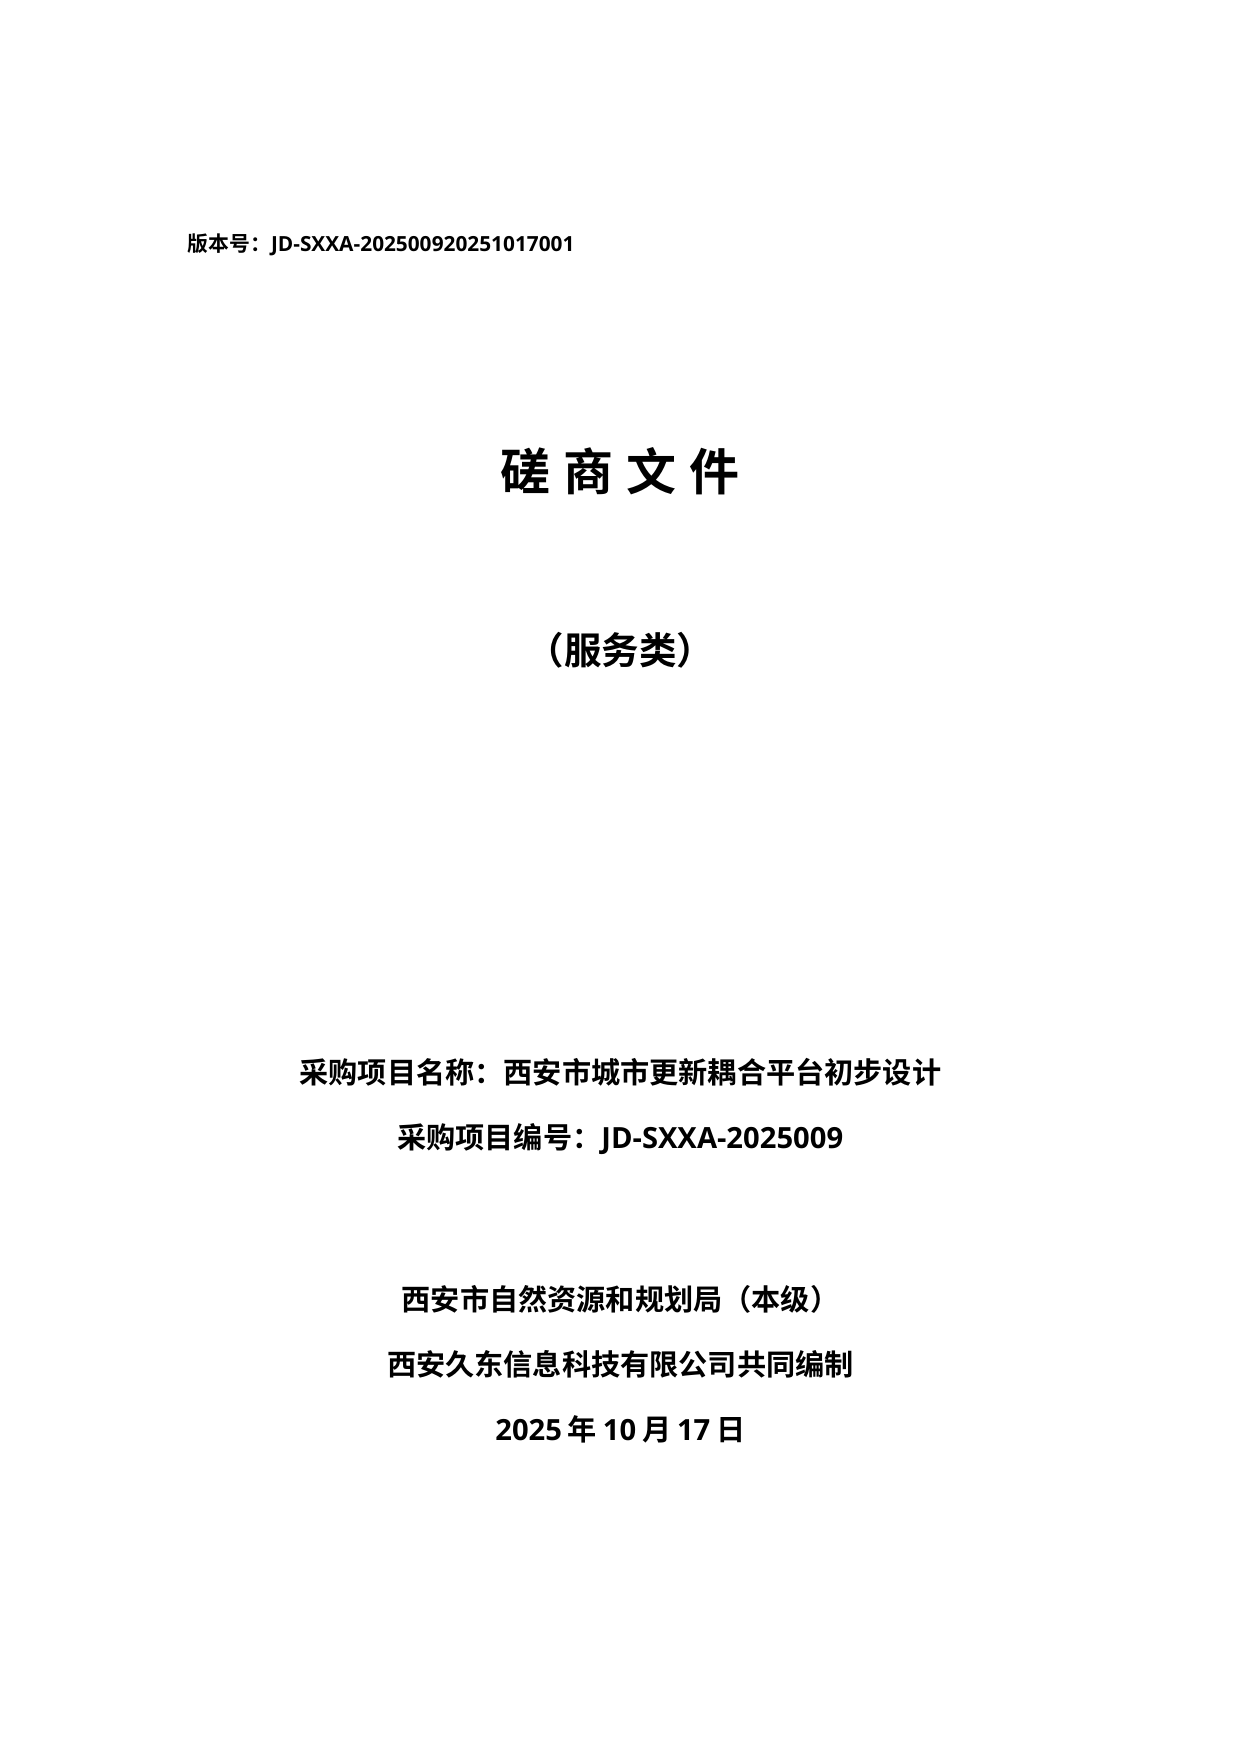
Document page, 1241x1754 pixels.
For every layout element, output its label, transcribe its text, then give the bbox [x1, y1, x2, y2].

text （服务类） [187, 617, 1053, 1039]
text 版本号：JD-SXXA-202500920251017001 [187, 227, 1053, 422]
text 西安市自然资源和规划局（本级） [187, 1267, 1053, 1332]
text 西安久东信息科技有限公司共同编制 [187, 1332, 1053, 1397]
text 2025年10月17日 [187, 1397, 1053, 1462]
text 采购项目编号：JD-SXXA-2025009 [187, 1104, 1053, 1267]
text 磋 商 文 件 [187, 422, 1053, 617]
text 采购项目名称：西安市城市更新耦合平台初步设计 [187, 1039, 1053, 1104]
